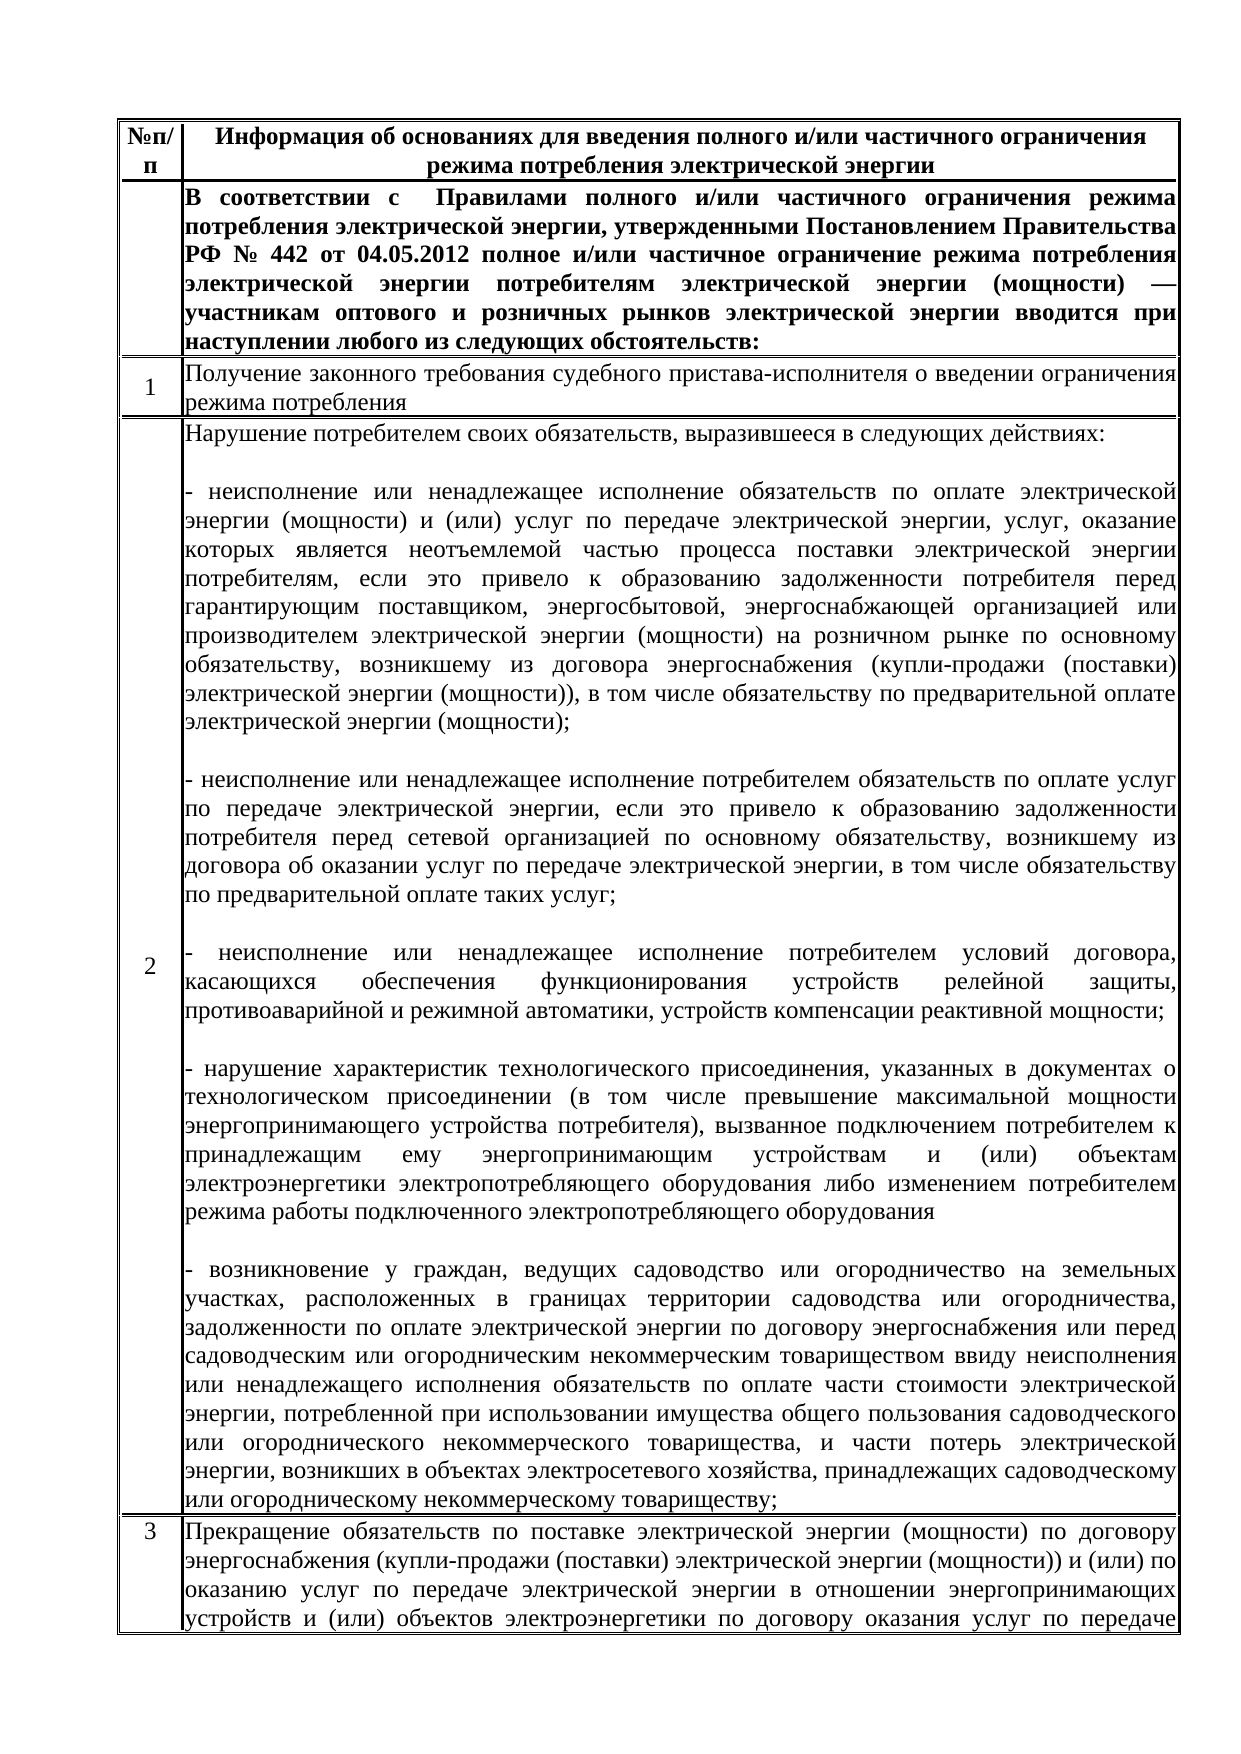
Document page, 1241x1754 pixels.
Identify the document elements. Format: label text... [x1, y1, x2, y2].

table_cell Нарушение потребителем своих обязательств, выразившееся в следующих действиях: - неисполнение или ненадлежащее исполнение обязательств по оплате электрической энергии (мощности) и (или) услуг по передаче электрической энергии, услуг, оказание которых является неотъемлемой частью процесса поставки электрической энергии потребителям, если это привело к образованию задолженности потребителя перед гарантирующим поставщиком, энергосбытовой, энергоснабжающей организацией или производителем электрической энергии (мощности) на розничном рынке по основному обязательству, возникшему из договора энергоснабжения (купли-продажи (поставки) электрической энергии (мощности)), в том числе обязательству по предварительной оплате электрической энергии (мощности); - неисполнение или ненадлежащее исполнение потребителем обязательств по оплате услуг по передаче электрической энергии, если это привело к образованию задолженности потребителя перед сетевой организацией по основному обязательству, возникшему из договора об оказании услуг по передаче электрической энергии, в том числе обязательству по предварительной оплате таких услуг; - неисполнение или ненадлежащее исполнение потребителем условий договора, касающихся обеспечения функционирования устройств релейной защиты, противоаварийной и режимной автоматики, устройств компенсации реактивной мощности; - нарушение характеристик технологического присоединения, указанных в документах о технологическом присоединении (в том числе превышение максимальной мощности энергопринимающего устройства потребителя), вызванное подключением потребителем к принадлежащим ему энергопринимающим устройствам и (или) объектам электроэнергетики электропотребляющего оборудования либо изменением потребителем режима работы подключенного электропотребляющего оборудования - возникновение у граждан, ведущих садоводство или огородничество на земельных участках, расположенных в границах территории садоводства или огородничества, задолженности по оплате электрической энергии по договору энергоснабжения или перед садоводческим или огородническим некоммерческим товариществом ввиду неисполнения или ненадлежащего исполнения обязательств по оплате части стоимости электрической энергии, потребленной при использовании имущества общего пользования садоводческого или огороднического некоммерческого товарищества, и части потерь электрической энергии, возникших в объектах электросетевого хозяйства, принадлежащих садоводческому или огородническому некоммерческому товариществу; [184, 415, 1179, 1513]
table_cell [182, 1513, 1179, 1631]
table_header Информация об основаниях для введения полного и/или частичного ограничения режима потребления электрической энергии [182, 122, 1178, 179]
table_cell Получение законного требования судебного пристава-исполнителя о введении ограничения режима потребления [184, 355, 1179, 415]
table_cell 2 [120, 415, 181, 1513]
table_header №п/п [120, 122, 182, 179]
table_cell В соответствии с Правилами полного и/или частичного ограничения режима потребления электрической энергии, утвержденными Постановлением Правительства РФ № 442 от 04.05.2012 полное и/или частичное ограничение режима потребления электрической энергии потребителям электрической энергии (мощности) — участникам оптового и розничных рынков электрической энергии вводится при наступлении любого из следующих обстоятельств: [184, 179, 1178, 354]
table_cell 1 [120, 355, 181, 415]
table_cell 3 [120, 1513, 182, 1631]
table_cell [120, 179, 181, 354]
